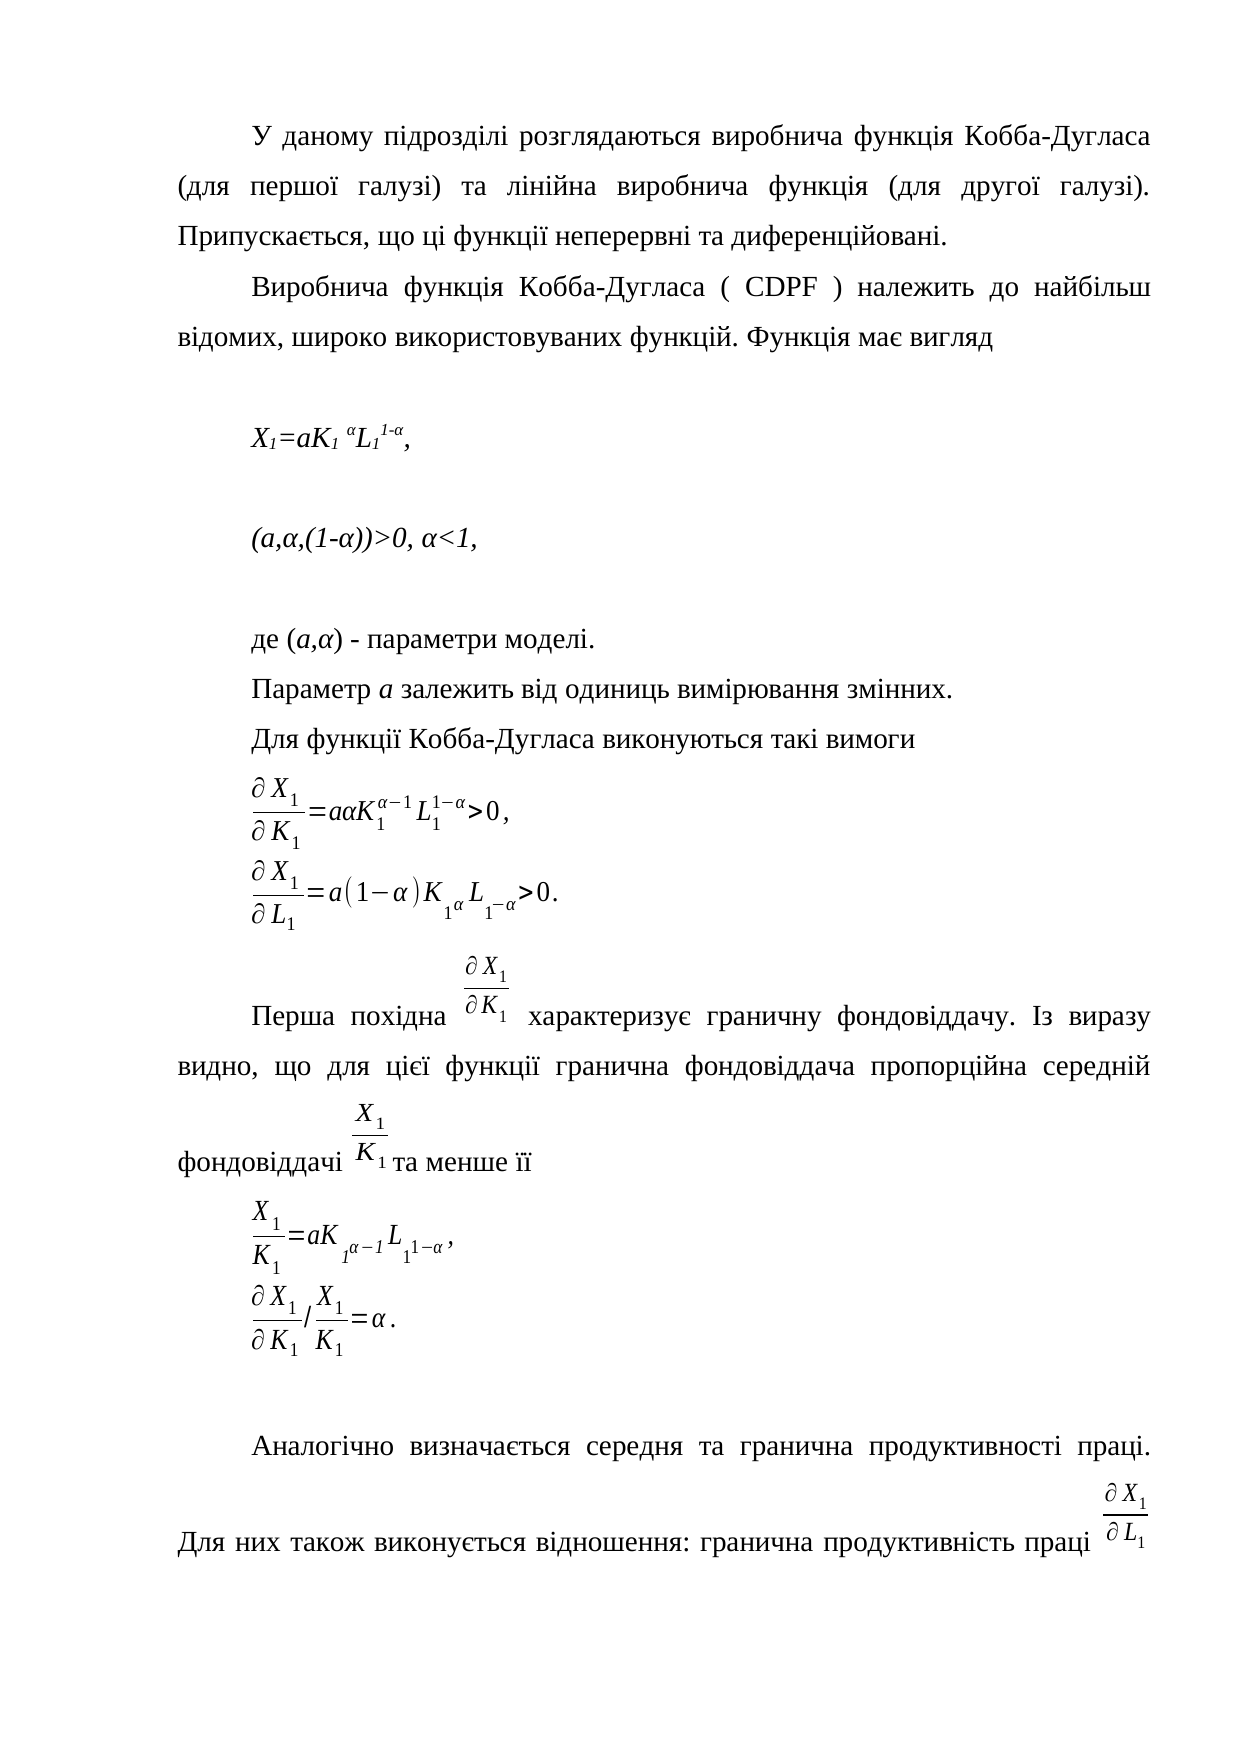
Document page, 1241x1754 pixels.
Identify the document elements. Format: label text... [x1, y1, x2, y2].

text (a,α,(1-α))>0, α<1, [177, 521, 1152, 554]
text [177, 1428, 1152, 1558]
text Перша похідна характеризує граничну фондовіддачу. Із виразу видно, що для цієї функції гранична фондовіддача пропорційна середній фондовіддачі та менше її [177, 951, 1152, 1178]
text Параметр a залежить від одиниць вимірювання змінних. [177, 672, 1152, 705]
text X1=aK1 αL11-α, [177, 420, 1152, 453]
text Виробнича функція Кобба-Дугласа ( CDPF ) належить до найбільш відомих, широко використовуваних функцій. Функція має вигляд [177, 269, 1152, 353]
text де (a,α) - параметри моделі. [177, 621, 1152, 655]
text У даному підрозділі розглядаються виробнича функція Кобба-Дугласа (для першої галузі) та лінійна виробнича функція (для другої галузі). Припускається, що ці функції неперервні та диференційовані. [177, 118, 1152, 252]
text Для функції Кобба-Дугласа виконуються такі вимоги [177, 722, 1152, 755]
